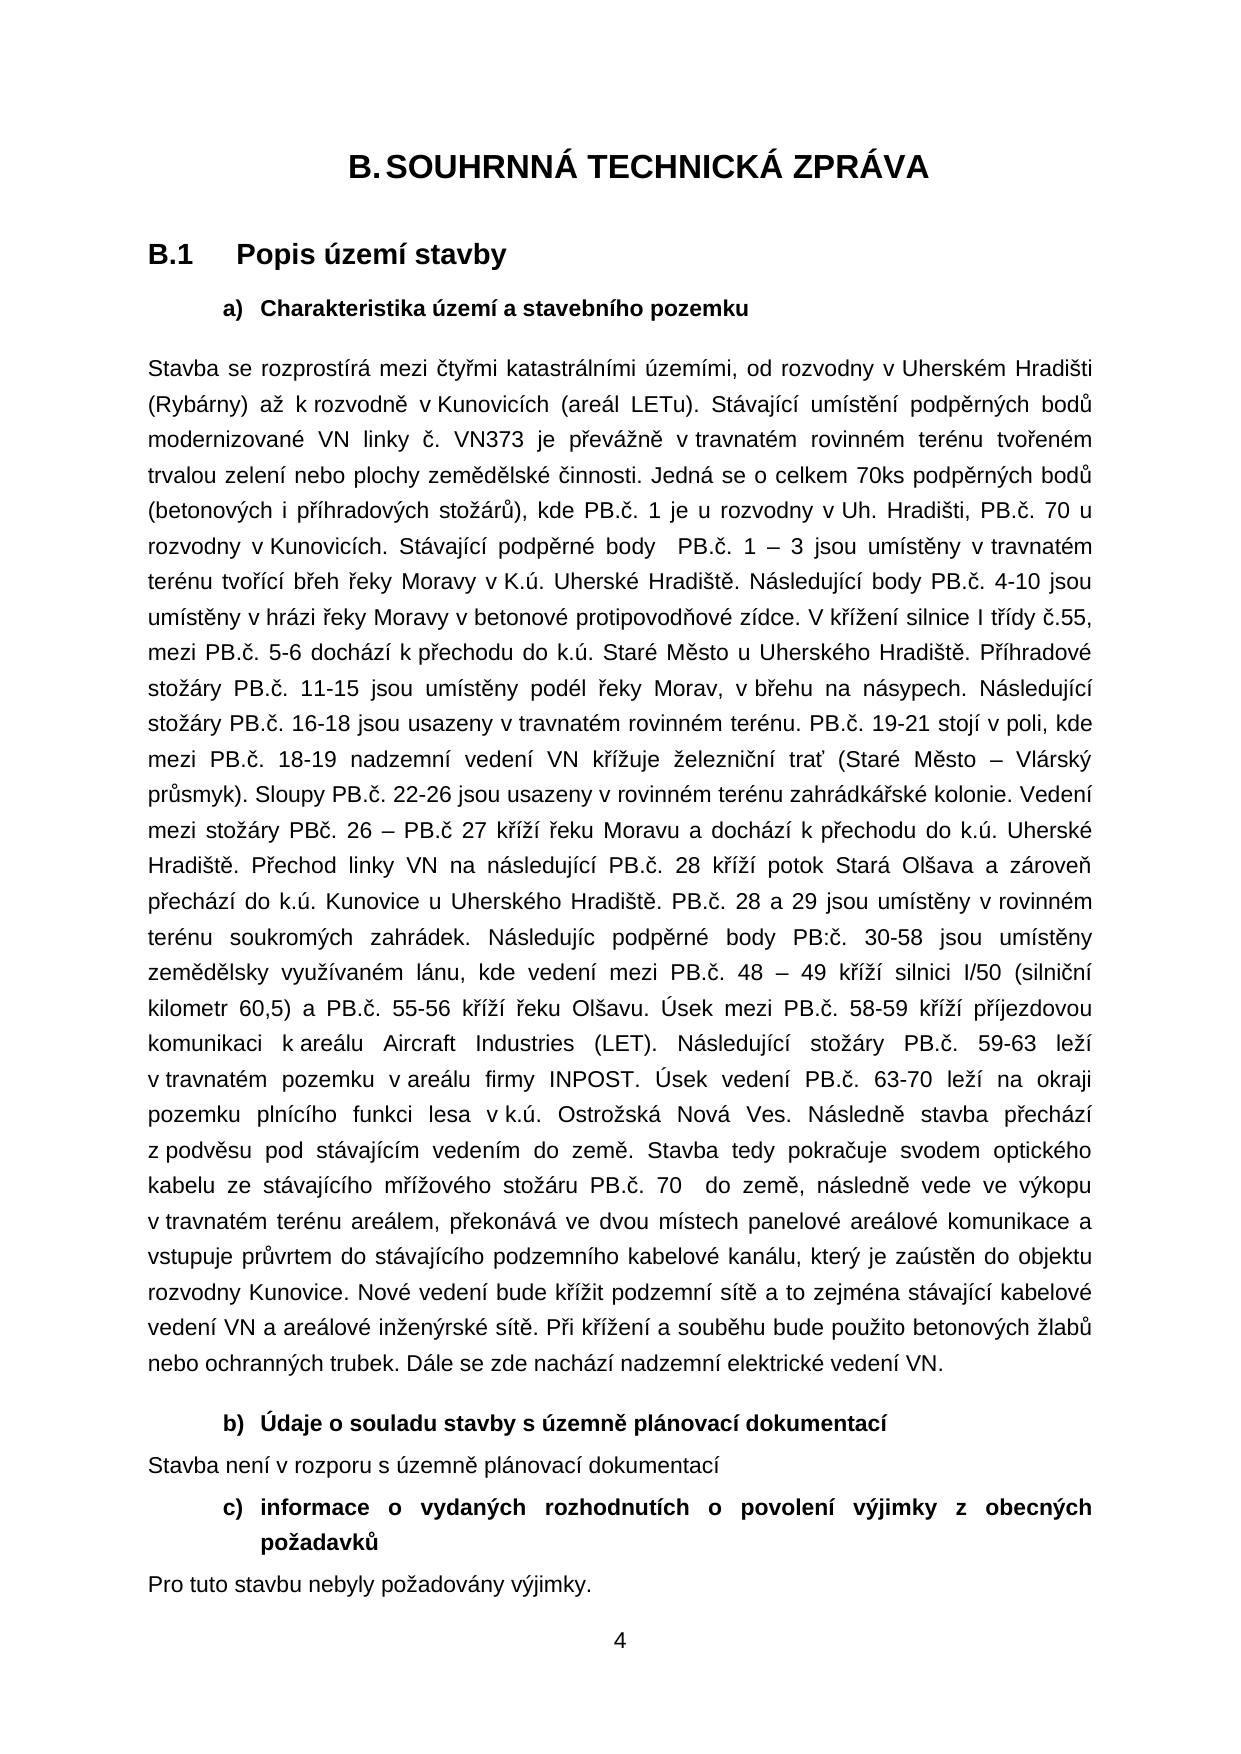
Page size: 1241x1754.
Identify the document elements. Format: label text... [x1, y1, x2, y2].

text B.1 Popis území stavby [148, 237, 1093, 271]
text informace o vydaných rozhodnutích o povolení výjimky z obecných požadavků [223, 1494, 1093, 1556]
text Pro tuto stavbu nebyly požadovány výjimky. [148, 1571, 1093, 1597]
subtitle souhrnná technická zpráva [185, 148, 1093, 186]
text Údaje o souladu stavby s územně plánovací dokumentací [223, 1410, 1093, 1437]
list Charakteristika území a stavebního pozemku [223, 295, 1093, 321]
text Stavba se rozprostírá mezi čtyřmi katastrálními územími, od rozvodny v Uherském Hradišti (Rybárny) až k rozvodně v Kunovicích (areál LETu). Stávající umístění podpěrných bodů modernizované VN linky č. VN373 je převážně v travnatém rovinném terénu tvořeném trvalou zelení nebo plochy zemědělské činnosti. Jedná se o celkem 70ks podpěrných bodů (betonových i příhradových stožárů), kde PB.č. 1 je u rozvodny v Uh. Hradišti, PB.č. 70 u rozvodny v Kunovicích. Stávající podpěrné body PB.č. 1 – 3 jsou umístěny v travnatém terénu tvořící břeh řeky Moravy v K.ú. Uherské Hradiště. Následující body PB.č. 4-10 jsou umístěny v hrázi řeky Moravy v betonové protipovodňové zídce. V křížení silnice I třídy č.55, mezi PB.č. 5-6 dochází k přechodu do k.ú. Staré Město u Uherského Hradiště. Příhradové stožáry PB.č. 11-15 jsou umístěny podél řeky Morav, v břehu na násypech. Následující stožáry PB.č. 16-18 jsou usazeny v travnatém rovinném terénu. PB.č. 19-21 stojí v poli, kde mezi PB.č. 18-19 nadzemní vedení VN křížuje železniční trať (Staré Město – Vlárský průsmyk). Sloupy PB.č. 22-26 jsou usazeny v rovinném terénu zahrádkářské kolonie. Vedení mezi stožáry PBč. 26 – PB.č 27 kříží řeku Moravu a dochází k přechodu do k.ú. Uherské Hradiště. Přechod linky VN na následující PB.č. 28 kříží potok Stará Olšava a zároveň přechází do k.ú. Kunovice u Uherského Hradiště. PB.č. 28 a 29 jsou umístěny v rovinném terénu soukromých zahrádek. Následujíc podpěrné body PB:č. 30-58 jsou umístěny zemědělsky využívaném lánu, kde vedení mezi PB.č. 48 – 49 kříží silnici I/50 (silniční kilometr 60,5) a PB.č. 55-56 kříží řeku Olšavu. Úsek mezi PB.č. 58-59 kříží příjezdovou komunikaci k areálu Aircraft Industries (LET). Následující stožáry PB.č. 59-63 leží v travnatém pozemku v areálu firmy INPOST. Úsek vedení PB.č. 63-70 leží na okraji pozemku plnícího funkci lesa v k.ú. Ostrožská Nová Ves. Následně stavba přechází z podvěsu pod stávajícím vedením do země. Stavba tedy pokračuje svodem optického kabelu ze stávajícího mřížového stožáru PB.č. 70 do země, následně vede ve výkopu v travnatém terénu areálem, překonává ve dvou místech panelové areálové komunikace a vstupuje průvrtem do stávajícího podzemního kabelové kanálu, který je zaústěn do objektu rozvodny Kunovice. Nové vedení bude křížit podzemní sítě a to zejména stávající kabelové vedení VN a areálové inženýrské sítě. Při křížení a souběhu bude použito betonových žlabů nebo ochranných trubek. Dále se zde nachází nadzemní elektrické vedení VN. [148, 355, 1093, 1376]
text Stavba není v rozporu s územně plánovací dokumentací [148, 1452, 1093, 1478]
